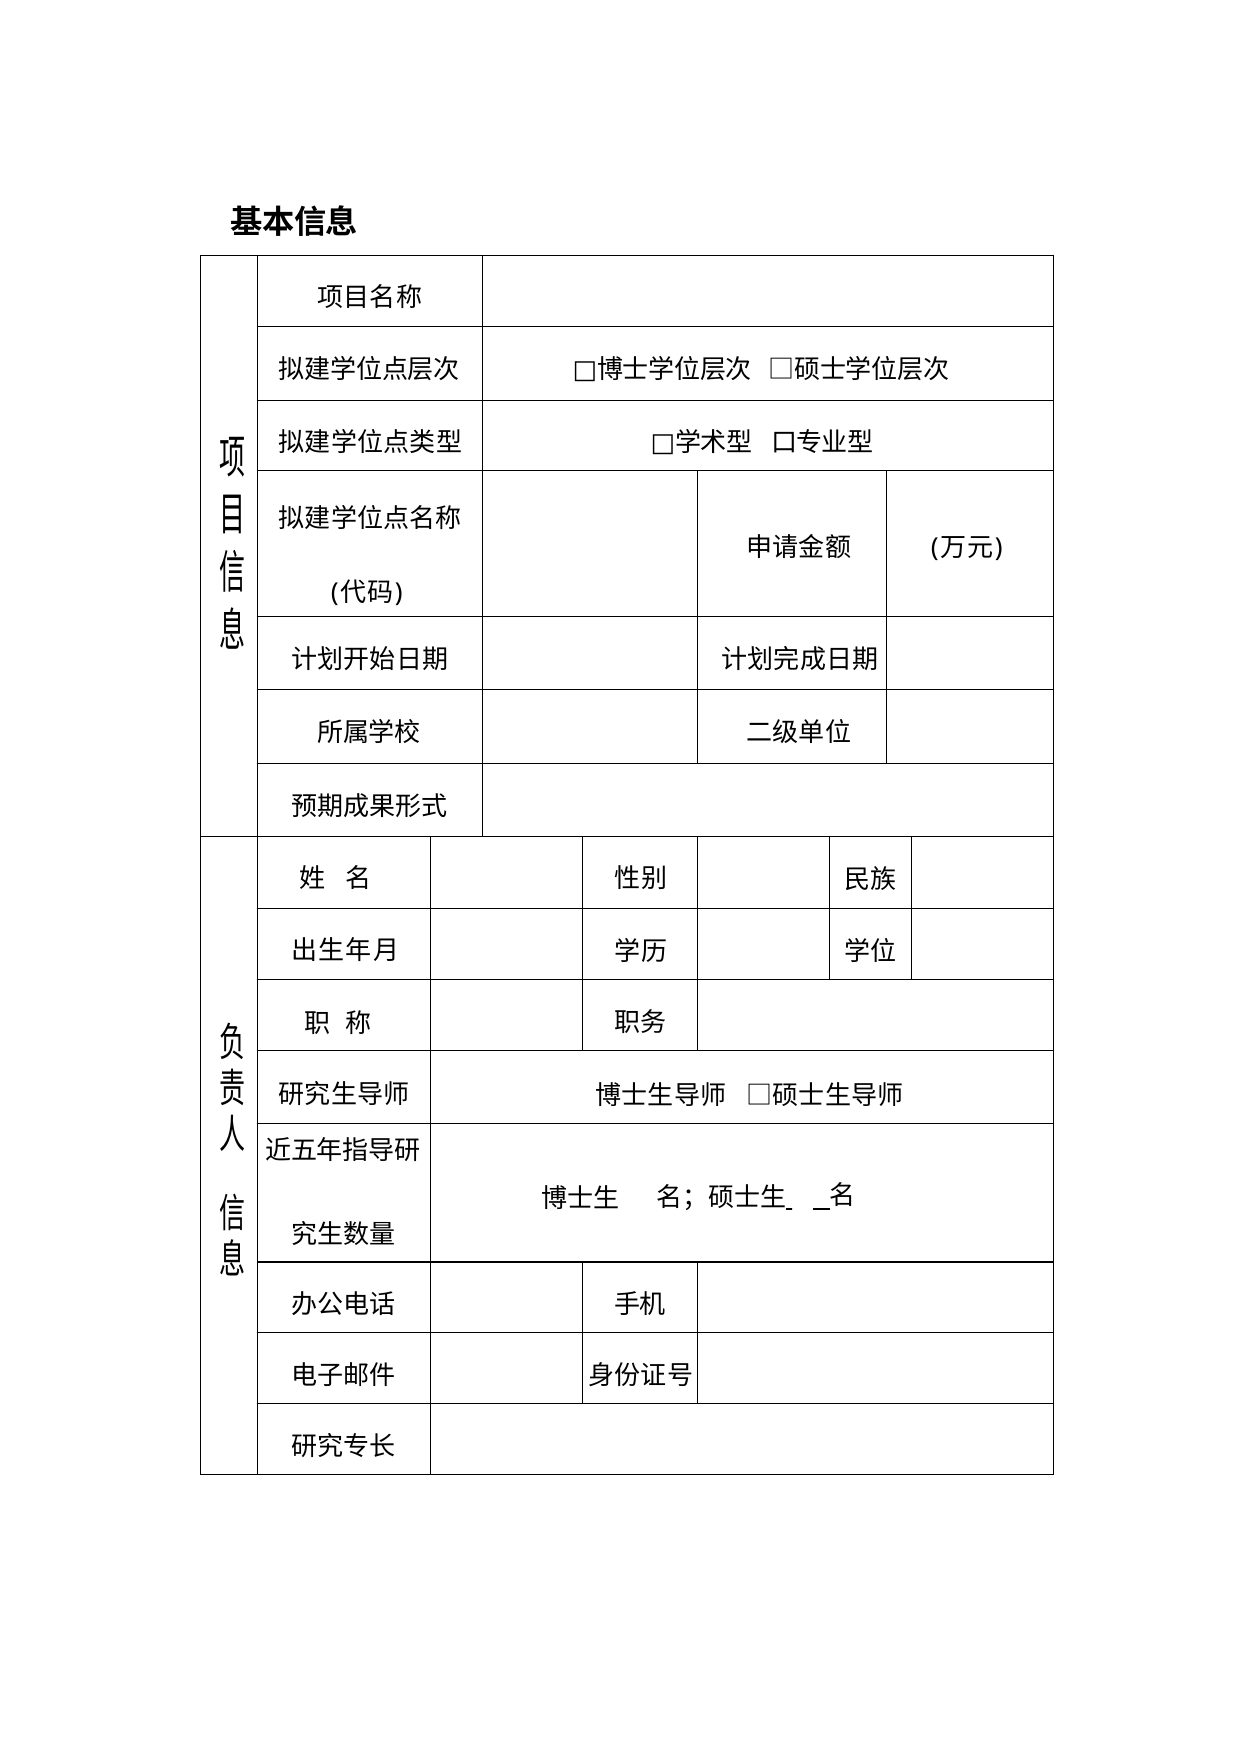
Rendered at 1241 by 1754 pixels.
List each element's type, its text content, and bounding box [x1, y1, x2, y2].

table_cell [431, 1333, 582, 1403]
text 基本信息 [231, 199, 1054, 242]
table_cell □学术型 口专业型 [483, 401, 1053, 470]
table_header [483, 256, 1053, 326]
table_cell [887, 617, 1053, 689]
table_cell 办公电话 [258, 1263, 430, 1332]
table_cell 职务 [583, 980, 697, 1050]
table_cell 二级单位 [698, 690, 886, 763]
table_cell □博士学位层次 □硕士学位层次 [483, 327, 1053, 400]
table_cell 博士生导师 □硕士生导师 [431, 1051, 1053, 1123]
table_cell [431, 980, 582, 1050]
table_cell [698, 837, 829, 908]
table_cell 出生年月 [258, 909, 430, 979]
table_cell [431, 909, 582, 979]
table_cell [431, 1263, 582, 1332]
table_cell (万元) [887, 471, 1053, 616]
table_cell [431, 837, 582, 908]
table_cell 申请金额 [698, 471, 886, 616]
table_cell 计划开始日期 [258, 617, 482, 689]
table_cell 民族 [830, 837, 911, 908]
table_cell 学位 [830, 909, 911, 979]
table_cell [483, 471, 697, 616]
table_cell 所属学校 [258, 690, 482, 763]
table_cell 拟建学位点名称 (代码) [258, 471, 482, 616]
table_cell 研究专长 [258, 1404, 430, 1474]
table_cell [483, 690, 697, 763]
table_cell [483, 617, 697, 689]
table_cell 负责人 信息 [201, 837, 257, 1474]
table_cell 近五年指导研 究生数量 [258, 1124, 430, 1261]
table_cell [698, 1263, 1053, 1332]
table_cell [887, 690, 1053, 763]
table_cell [698, 909, 829, 979]
table_cell [698, 980, 1053, 1050]
table_header 项目信息 [201, 256, 257, 836]
table_cell 拟建学位点类型 [258, 401, 482, 470]
table_cell 博士生 名；硕士生 名 [431, 1124, 1053, 1261]
table_cell 身份证号 [583, 1333, 697, 1403]
table_cell [912, 909, 1053, 979]
table_cell [483, 764, 1053, 836]
table_cell [431, 1404, 1053, 1474]
table_cell 性别 [583, 837, 697, 908]
table_cell 预期成果形式 [258, 764, 482, 836]
table_cell 手机 [583, 1263, 697, 1332]
table_cell 姓 名 [258, 837, 430, 908]
table_cell [698, 1333, 1053, 1403]
table_cell 拟建学位点层次 [258, 327, 482, 400]
table_cell 学历 [583, 909, 697, 979]
table_cell [912, 837, 1053, 908]
table_cell 职 称 [258, 980, 430, 1050]
table_cell 计划完成日期 [698, 617, 886, 689]
table_header 项目名称 [258, 256, 482, 326]
table_cell 电子邮件 [258, 1333, 430, 1403]
table_cell 研究生导师 [258, 1051, 430, 1123]
